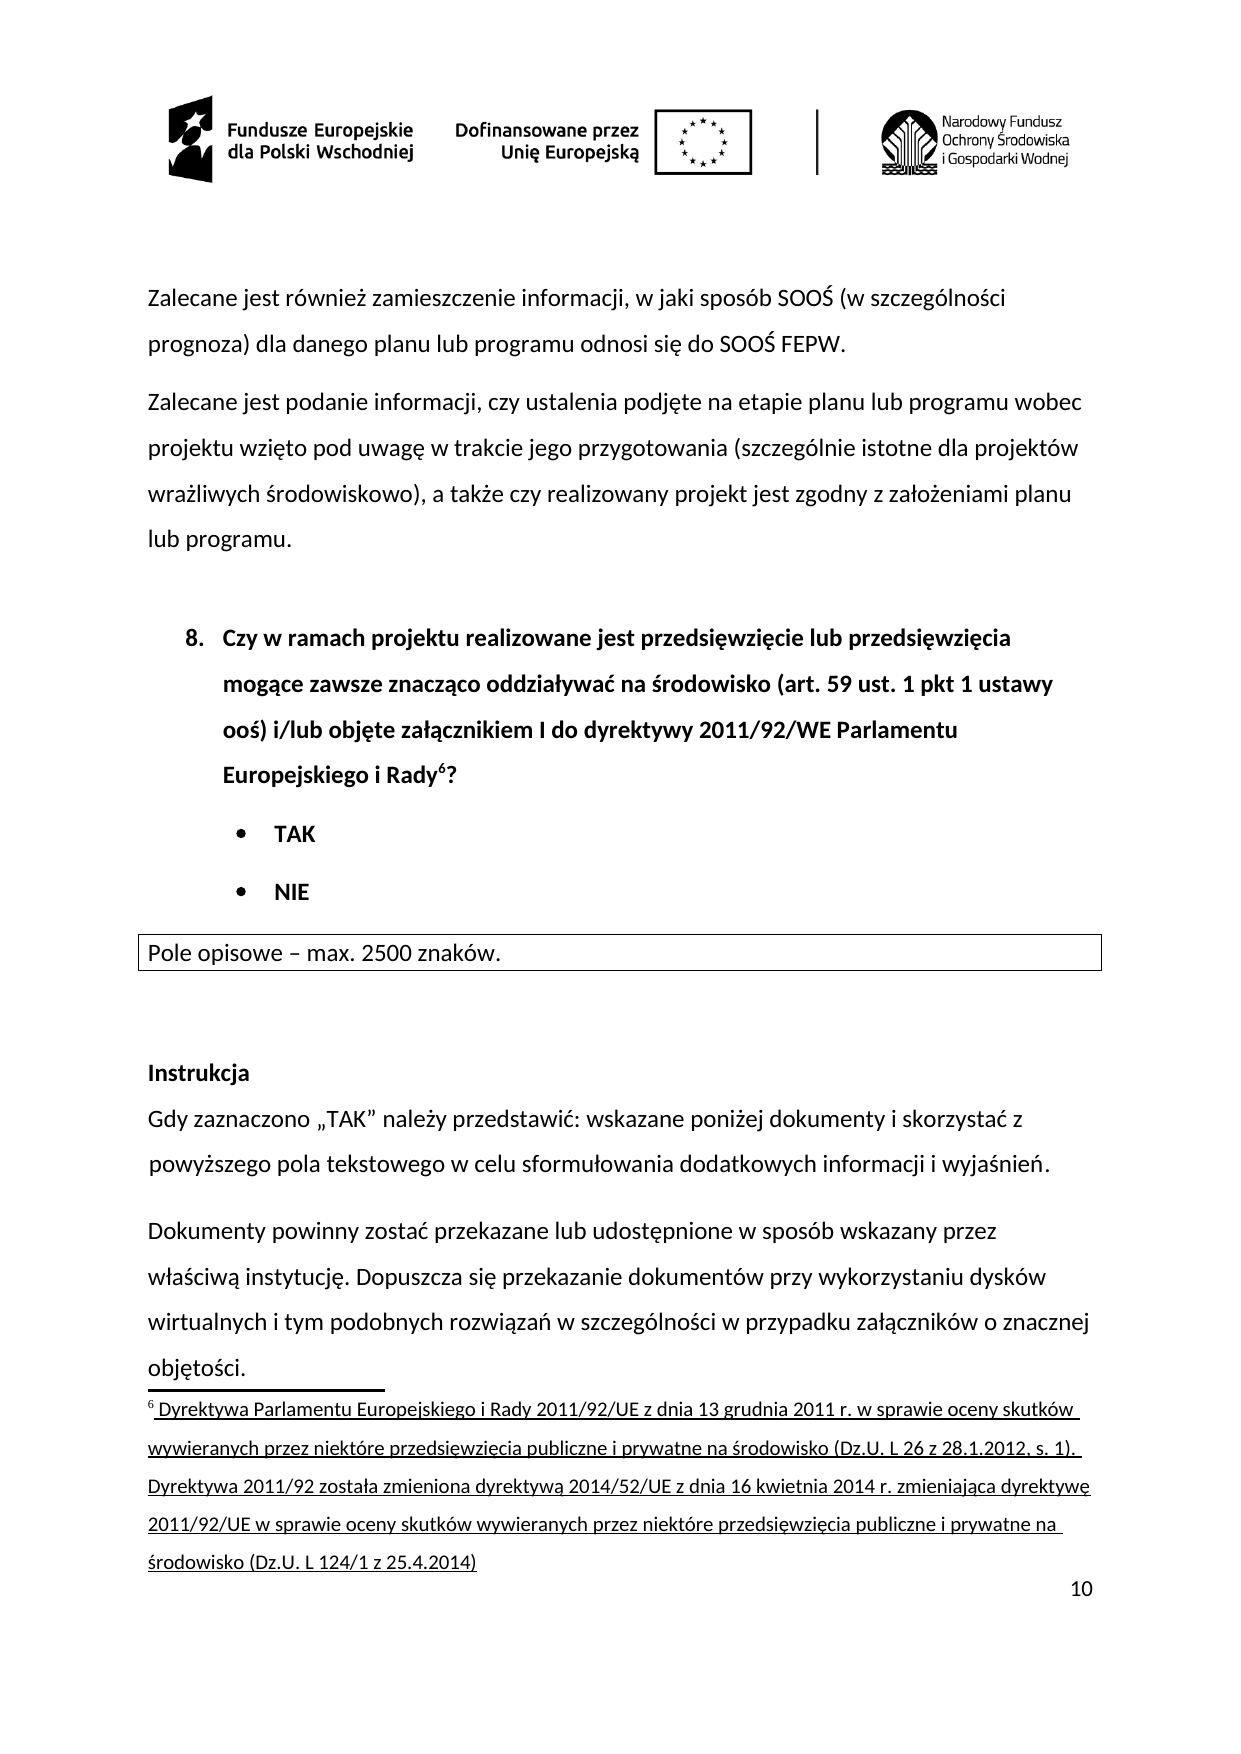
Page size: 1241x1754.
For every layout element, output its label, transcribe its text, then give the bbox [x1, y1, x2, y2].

text Zalecane jest również zamieszczenie informacji, w jaki sposób SOOŚ (w szczególności prognoza) dla danego planu lub programu odnosi się do SOOŚ FEPW. [148, 282, 1093, 359]
list Czy w ramach projektu realizowane jest przedsięwzięcie lub przedsięwzięcia mogące zawsze znacząco oddziaływać na środowisko (art. 59 ust. 1 pkt 1 ustawy ooś) i/lub objęte załącznikiem I do dyrektywy 2011/92/WE Parlamentu Europejskiego i Rady? [185, 622, 1093, 790]
text Dokumenty powinny zostać przekazane lub udostępnione w sposób wskazany przez właściwą instytucję. Dopuszcza się przekazanie dokumentów przy wykorzystaniu dysków wirtualnych i tym podobnych rozwiązań w szczególności w przypadku załączników o znacznej objętości. [148, 1215, 1093, 1383]
picture [147, 73, 1093, 205]
list TAK [237, 818, 1093, 848]
text Gdy zaznaczono „TAK” należy przedstawić: wskazane poniżej dokumenty i skorzystać z powyższego pola tekstowego w celu sformułowania dodatkowych informacji i wyjaśnień. [148, 1103, 1093, 1179]
list NIE [237, 876, 1093, 907]
text Pole opisowe – max. 2500 znaków. [139, 935, 1101, 970]
text Zalecane jest podanie informacji, czy ustalenia podjęte na etapie planu lub programu wobec projektu wzięto pod uwagę w trakcie jego przygotowania (szczególnie istotne dla projektów wrażliwych środowiskowo), a także czy realizowany projekt jest zgodny z założeniami planu lub programu. [148, 386, 1093, 596]
text Instrukcja [148, 1057, 1093, 1088]
